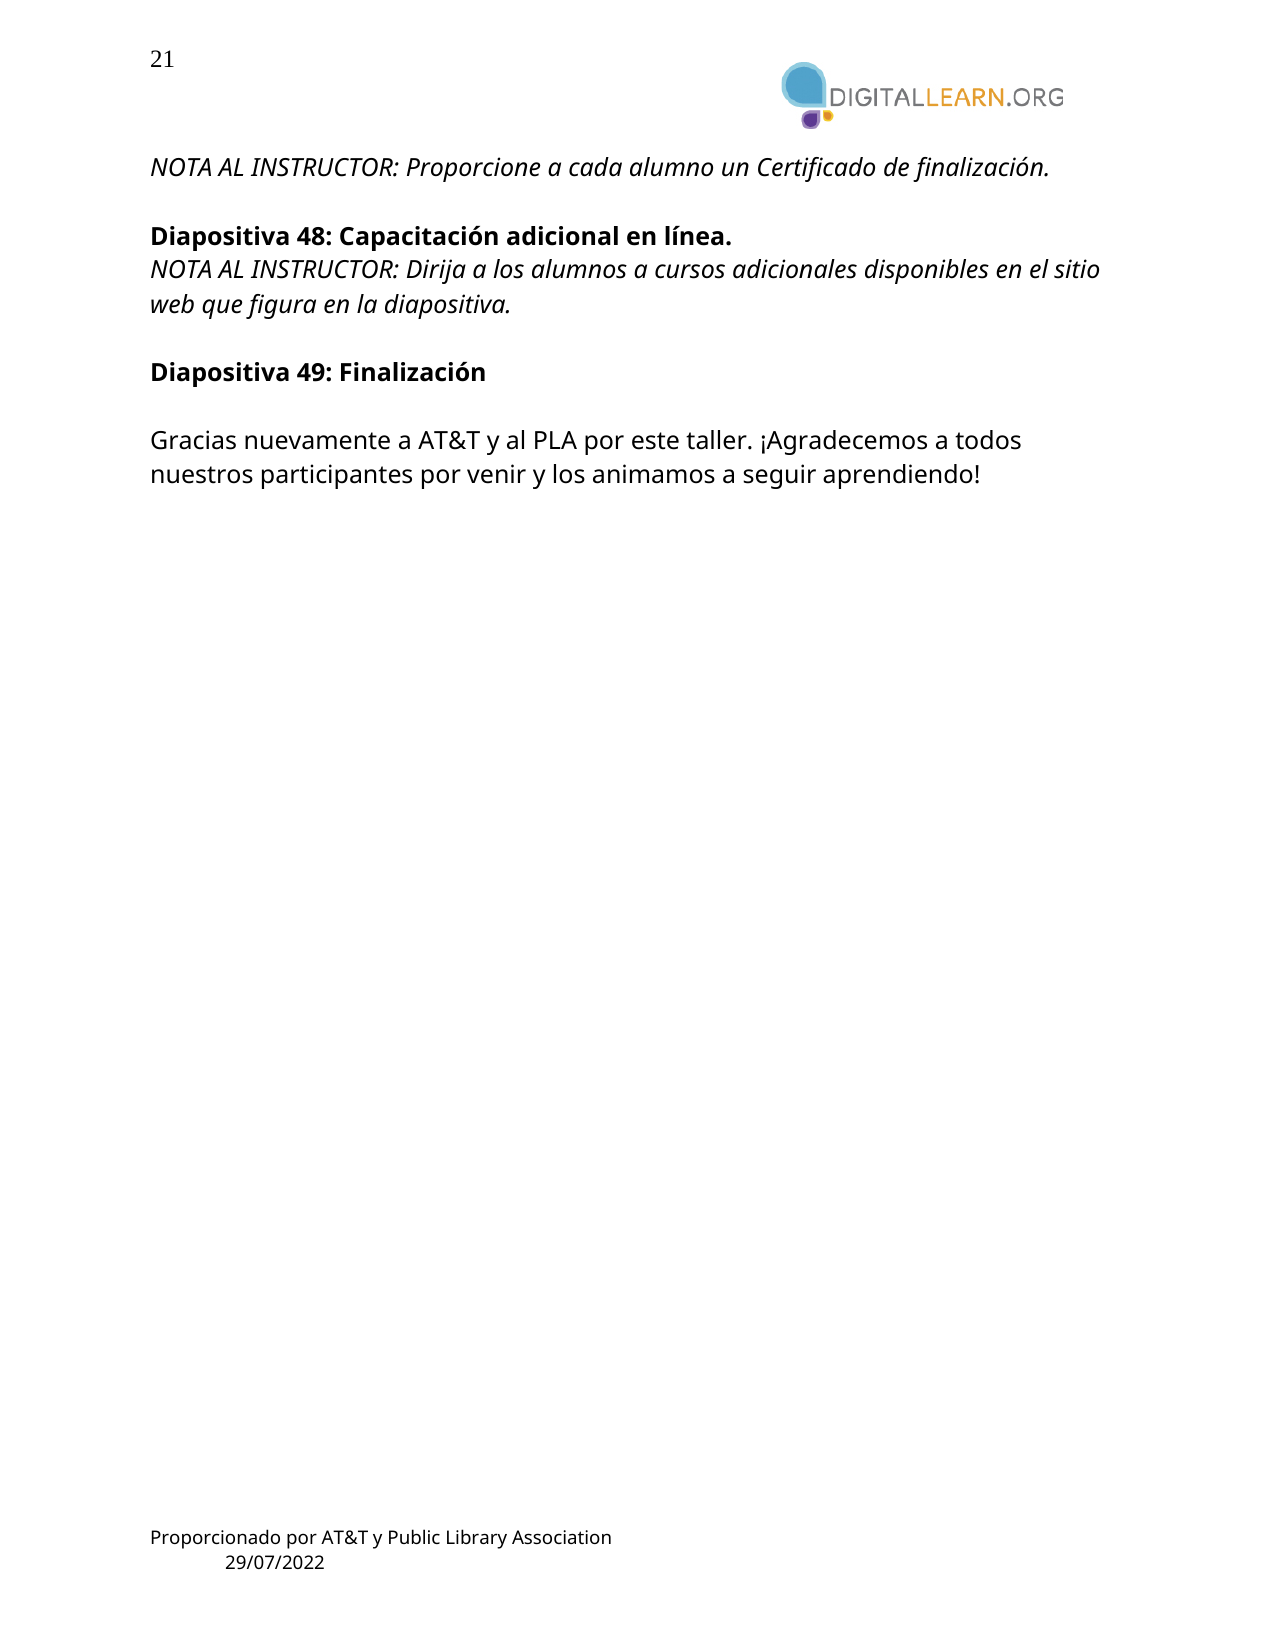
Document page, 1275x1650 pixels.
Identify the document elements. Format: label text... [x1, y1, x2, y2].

text Gracias nuevamente a AT&T y al PLA por este taller. ¡Agradecemos a todos nuestros participantes por venir y los animamos a seguir aprendiendo! [150, 422, 1125, 491]
picture [781, 62, 1063, 129]
text Diapositiva 48: Capacitación adicional en línea. [150, 218, 1125, 252]
text NOTA AL INSTRUCTOR: Dirija a los alumnos a cursos adicionales disponibles en el sitio web que figura en la diapositiva. [150, 252, 1125, 320]
text Diapositiva 49: Finalización [150, 354, 1125, 388]
text NOTA AL INSTRUCTOR: Proporcione a cada alumno un Certificado de finalización. [150, 150, 1125, 184]
